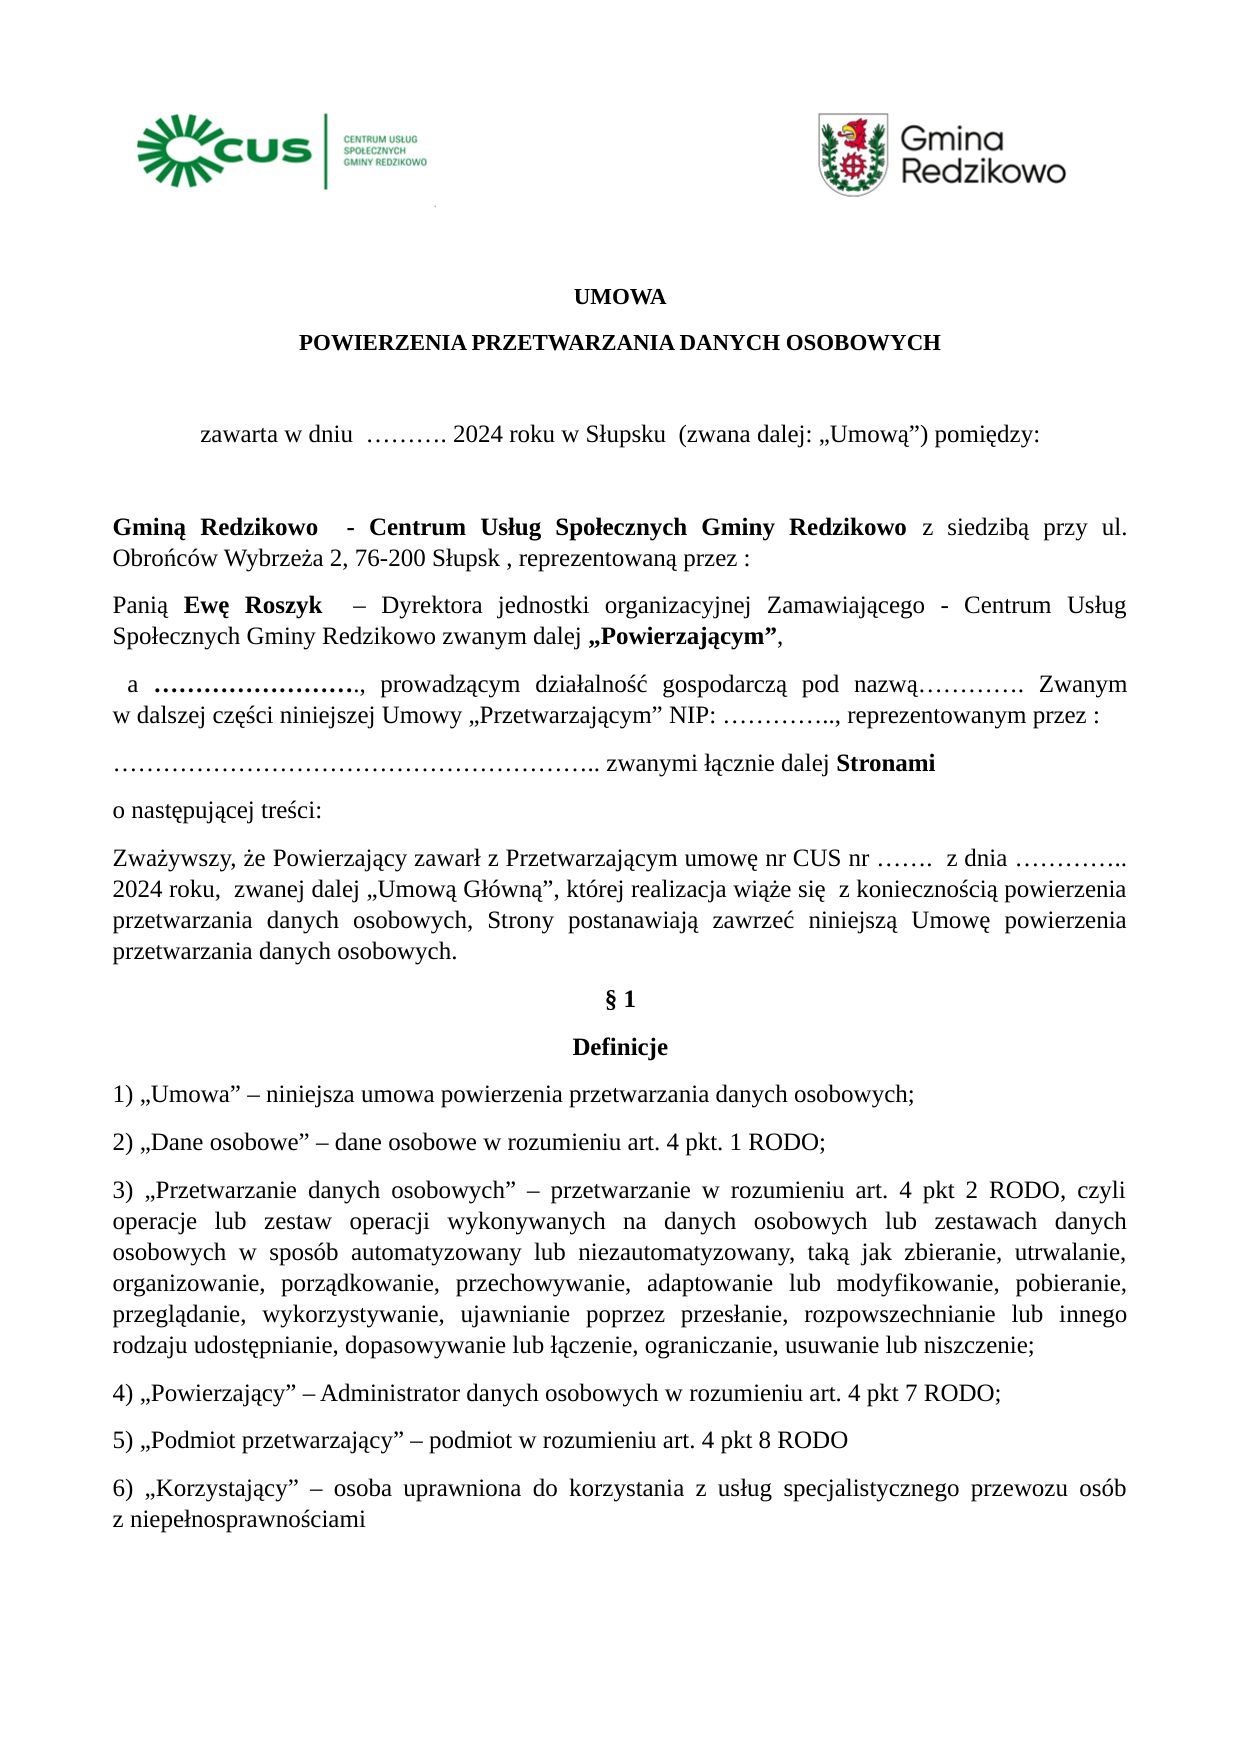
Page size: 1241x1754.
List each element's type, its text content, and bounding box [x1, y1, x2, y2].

text § 1 [112, 984, 1128, 1013]
text UMOWA [112, 283, 1128, 310]
text 6) „Korzystający” – osoba uprawniona do korzystania z usług specjalistycznego przewozu osób z niepełnosprawnościami [112, 1473, 1128, 1533]
text Zważywszy, że Powierzający zawarł z Przetwarzającym umowę nr CUS nr ……. z dnia ………….. 2024 roku, zwanej dalej „Umową Główną”, której realizacja wiąże się z koniecznością powierzenia przetwarzania danych osobowych, Strony postanawiają zawrzeć niniejszą Umowę powierzenia przetwarzania danych osobowych. [112, 843, 1128, 965]
text 5) „Podmiot przetwarzający” – podmiot w rozumieniu art. 4 pkt 8 RODO [112, 1426, 1128, 1454]
text 2) „Dane osobowe” – dane osobowe w rozumieniu art. 4 pkt. 1 RODO; [112, 1127, 1128, 1156]
text a ……………………., prowadzącym działalność gospodarczą pod nazwą…………. Zwanym w dalszej części niniejszej Umowy „Przetwarzającym” NIP: ………….., reprezentowanym przez : [112, 669, 1128, 729]
text ………………………………………………….. zwanymi łącznie dalej Stronami [112, 748, 1128, 777]
text 4) „Powierzający” – Administrator danych osobowych w rozumieniu art. 4 pkt 7 RODO; [112, 1378, 1128, 1407]
text Gminą Redzikowo - Centrum Usług Społecznych Gminy Redzikowo z siedzibą przy ul. Obrońców Wybrzeża 2, 76-200 Słupsk , reprezentowaną przez : [112, 512, 1128, 571]
picture [805, 100, 1079, 210]
text Definicje [112, 1032, 1128, 1061]
picture [112, 94, 444, 210]
text 1) „Umowa” – niniejsza umowa powierzenia przetwarzania danych osobowych; [112, 1079, 1128, 1108]
text o następującej treści: [112, 796, 1128, 824]
text Panią Ewę Roszyk – Dyrektora jednostki organizacyjnej Zamawiającego - Centrum Usług Społecznych Gminy Redzikowo zwanym dalej „Powierzającym”, [112, 590, 1128, 650]
text 3) „Przetwarzanie danych osobowych” – przetwarzanie w rozumieniu art. 4 pkt 2 RODO, czyli operacje lub zestaw operacji wykonywanych na danych osobowych lub zestawach danych osobowych w sposób automatyzowany lub niezautomatyzowany, taką jak zbieranie, utrwalanie, organizowanie, porządkowanie, przechowywanie, adaptowanie lub modyfikowanie, pobieranie, przeglądanie, wykorzystywanie, ujawnianie poprzez przesłanie, rozpowszechnianie lub innego rodzaju udostępnianie, dopasowywanie lub łączenie, ograniczanie, usuwanie lub niszczenie; [112, 1175, 1128, 1359]
text POWIERZENIA PRZETWARZANIA DANYCH OSOBOWYCH [112, 328, 1128, 355]
text zawarta w dniu ………. 2024 roku w Słupsku (zwana dalej: „Umową”) pomiędzy: [112, 419, 1128, 447]
